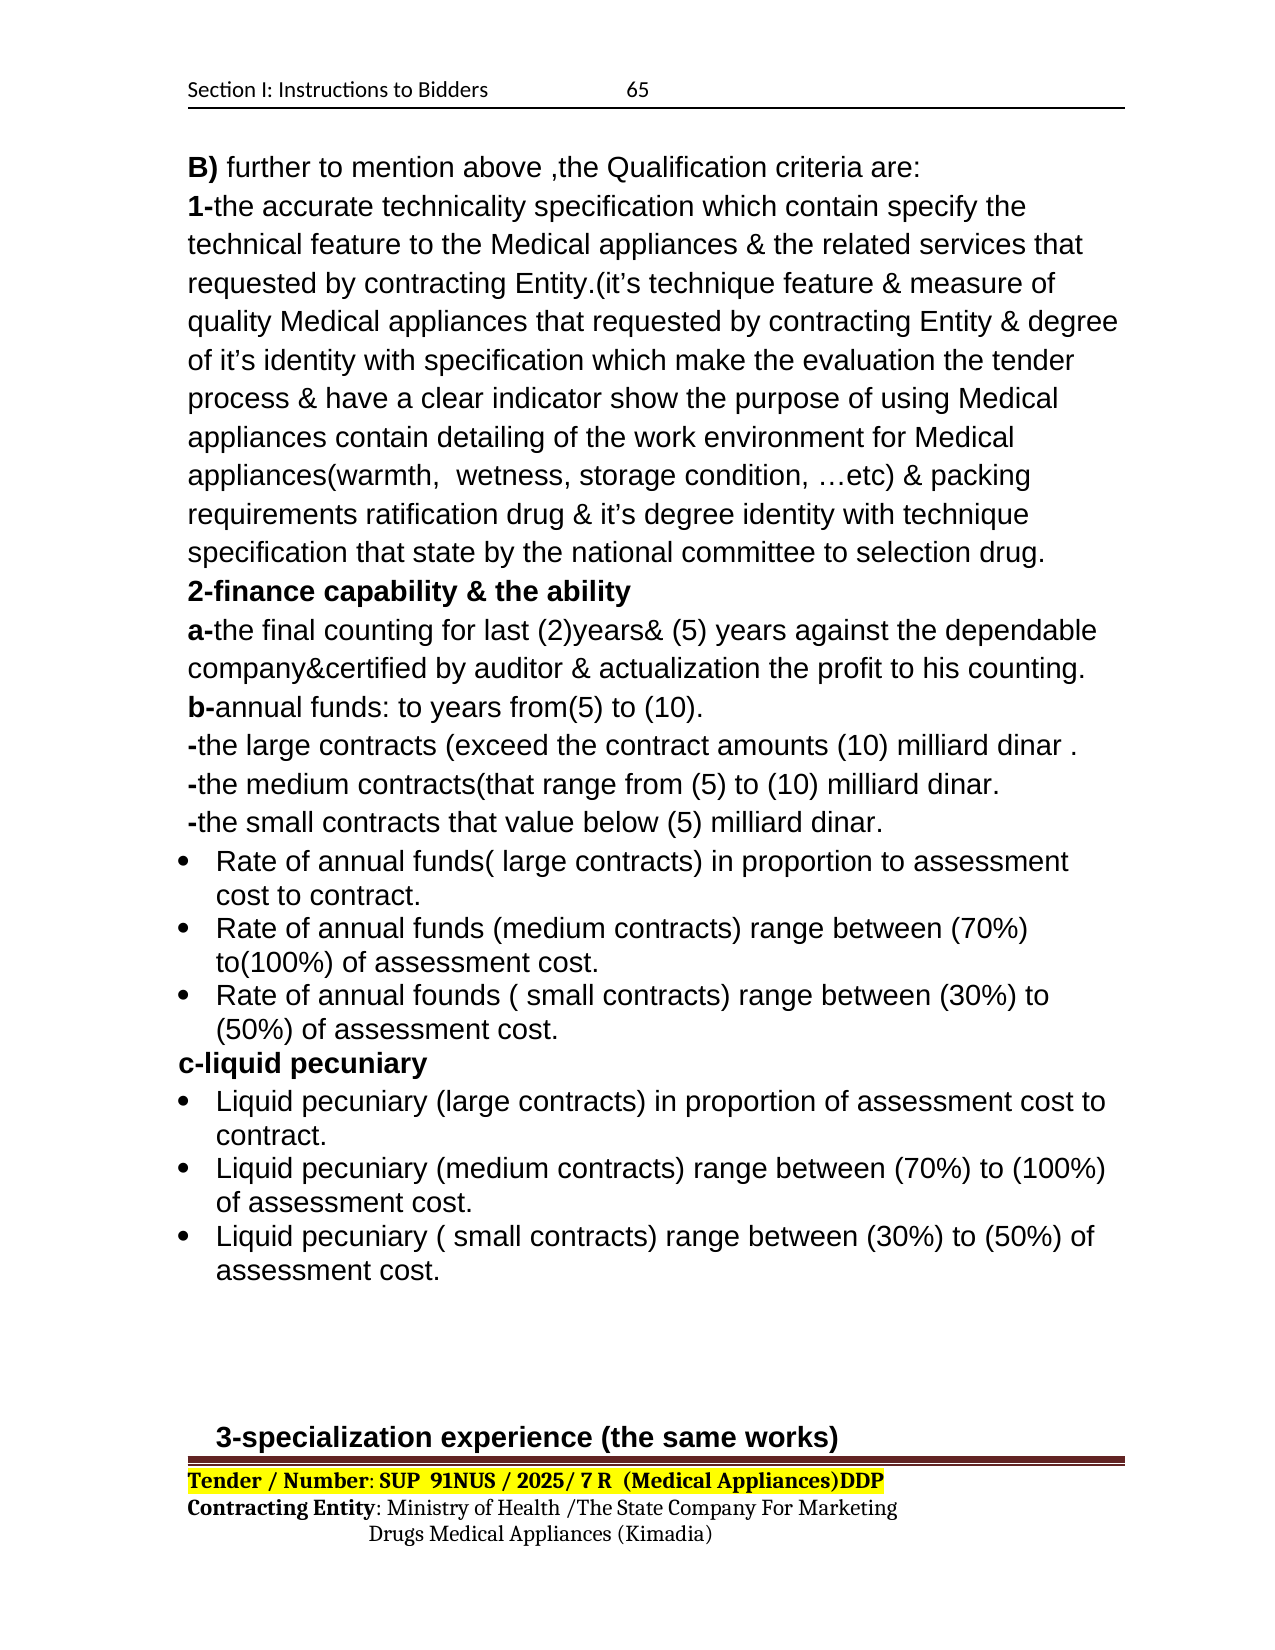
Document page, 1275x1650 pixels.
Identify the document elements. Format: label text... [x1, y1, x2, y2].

list Liquid pecuniary (large contracts) in proportion of assessment cost to contract. [178, 1084, 1125, 1151]
list Rate of annual funds (medium contracts) range between (70%) to(100%) of assessment cost. [178, 911, 1125, 978]
list 3-specialization experience (the same works) [216, 1420, 1125, 1454]
list Rate of annual founds ( small contracts) range between (30%) to (50%) of assessment cost. [178, 978, 1125, 1046]
text 1-the accurate technicality specification which contain specify the technical feature to the Medical appliances & the related services that requested by contracting Entity.(it’s technique feature & measure of quality Medical appliances that requested by contracting Entity & degree of it’s identity with specification which make the evaluation the tender process & have a clear indicator show the purpose of using Medical appliances contain detailing of the work environment for Medical appliances(warmth, wetness, storage condition, …etc) & packing requirements ratification drug & it’s degree identity with technique specification that state by the national committee to selection drug. [187, 188, 1125, 569]
text 2-finance capability & the ability [187, 574, 1125, 607]
list Liquid pecuniary (medium contracts) range between (70%) to (100%) of assessment cost. [178, 1151, 1125, 1219]
text b-annual funds: to years from(5) to (10). [187, 689, 1125, 723]
list Rate of annual funds( large contracts) in proportion to assessment cost to contract. [178, 844, 1125, 911]
text c-liquid pecuniary [178, 1046, 1125, 1079]
text -the small contracts that value below (5) milliard dinar. [187, 805, 1125, 839]
text -the large contracts (exceed the contract amounts (10) milliard dinar . [187, 728, 1125, 762]
text -the medium contracts(that range from (5) to (10) milliard dinar. [187, 767, 1125, 800]
text B) further to mention above ,the Qualification criteria are: [187, 150, 1125, 183]
text a-the final counting for last (2)years& (5) years against the dependable company&certified by auditor & actualization the profit to his counting. [187, 612, 1125, 684]
list Liquid pecuniary ( small contracts) range between (30%) to (50%) of assessment cost. [178, 1219, 1125, 1286]
